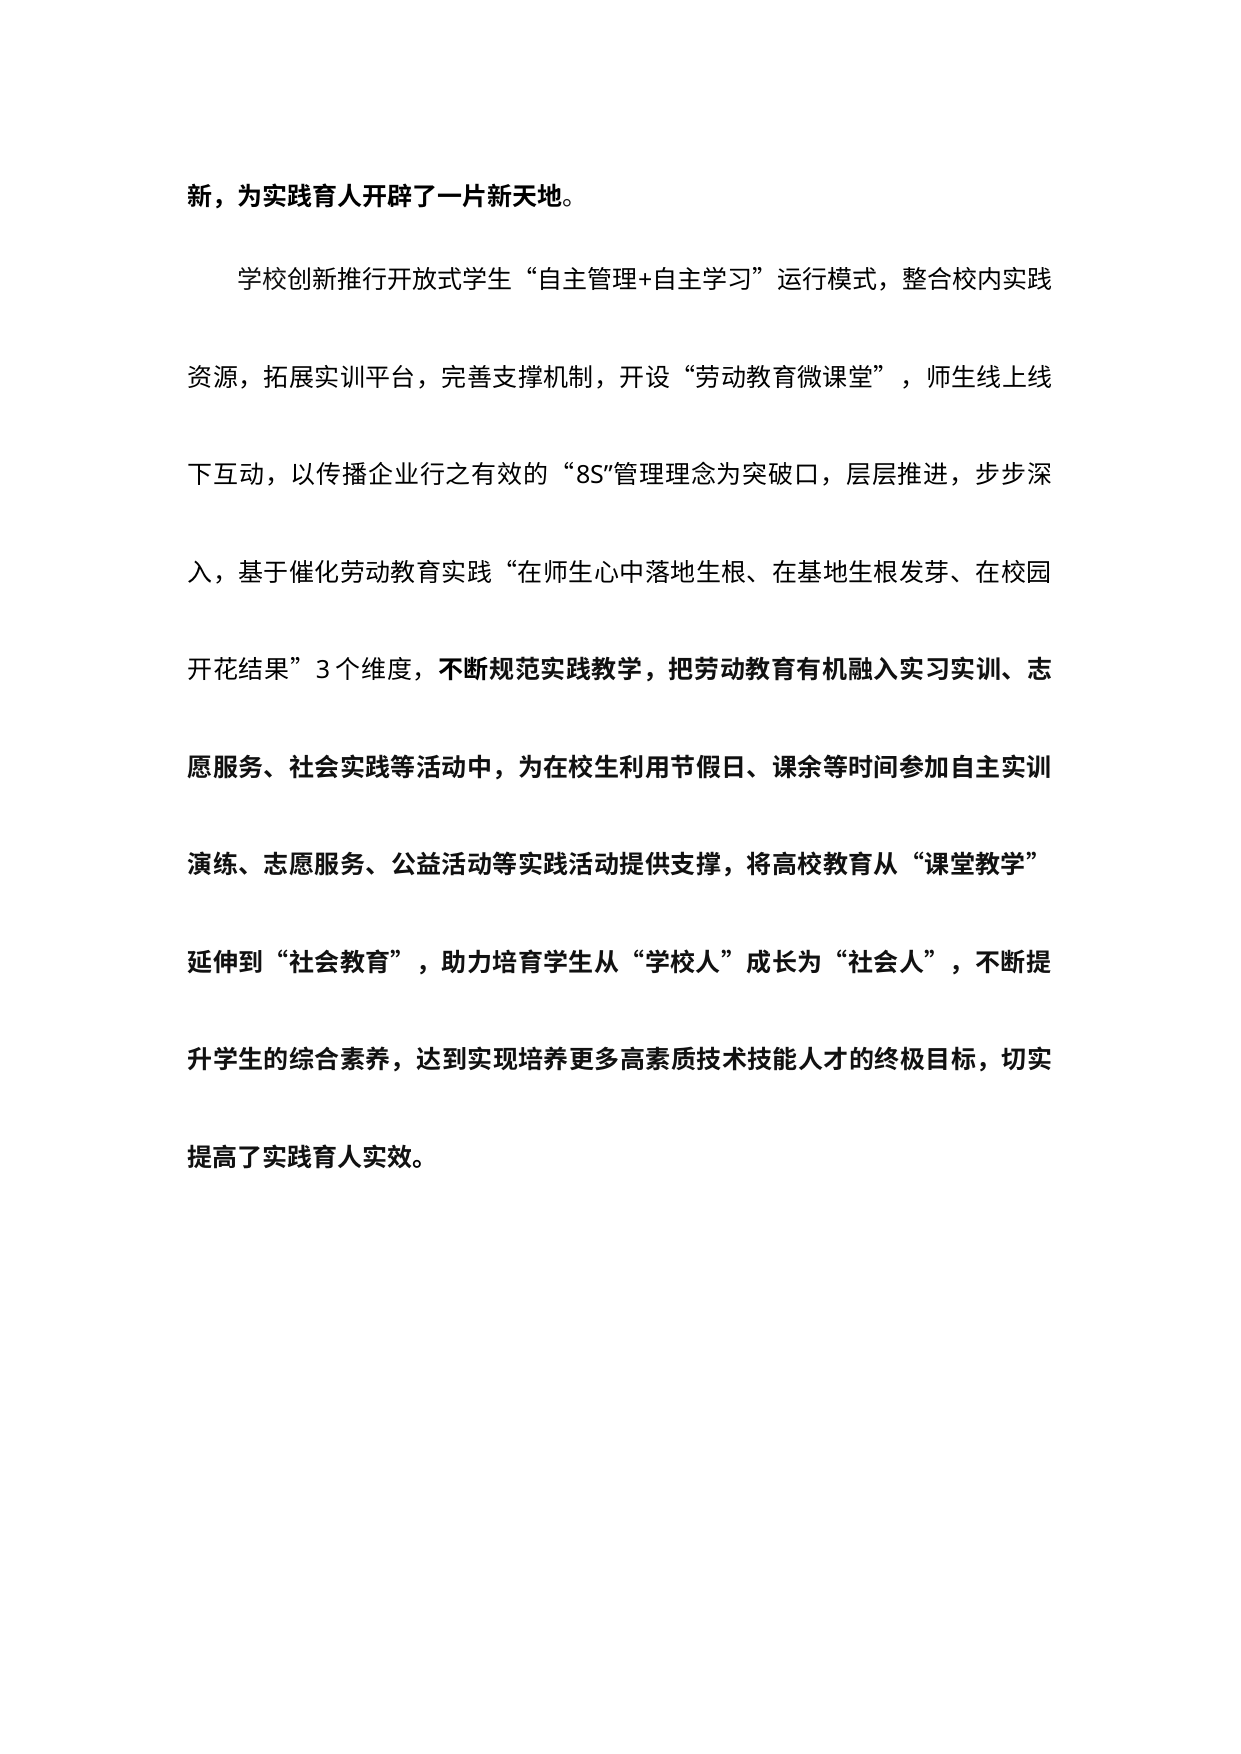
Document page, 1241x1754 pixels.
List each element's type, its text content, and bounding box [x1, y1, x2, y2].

text 学校创新推行开放式学生“自主管理+自主学习”运行模式，整合校内实践资源，拓展实训平台，完善支撑机制，开设“劳动教育微课堂”，师生线上线下互动，以传播企业行之有效的“8S”管理理念为突破口，层层推进，步步深入，基于催化劳动教育实践“在师生心中落地生根、在基地生根发芽、在校园开花结果”3个维度，不断规范实践教学，把劳动教育有机融入实习实训、志愿服务、社会实践等活动中，为在校生利用节假日、课余等时间参加自主实训演练、志愿服务、公益活动等实践活动提供支撑，将高校教育从“课堂教学”延伸到“社会教育”，助力培育学生从“学校人”成长为“社会人”，不断提升学生的综合素养，达到实现培养更多高素质技术技能人才的终极目标，切实提高了实践育人实效。 [187, 245, 1053, 1188]
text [187, 162, 1053, 227]
